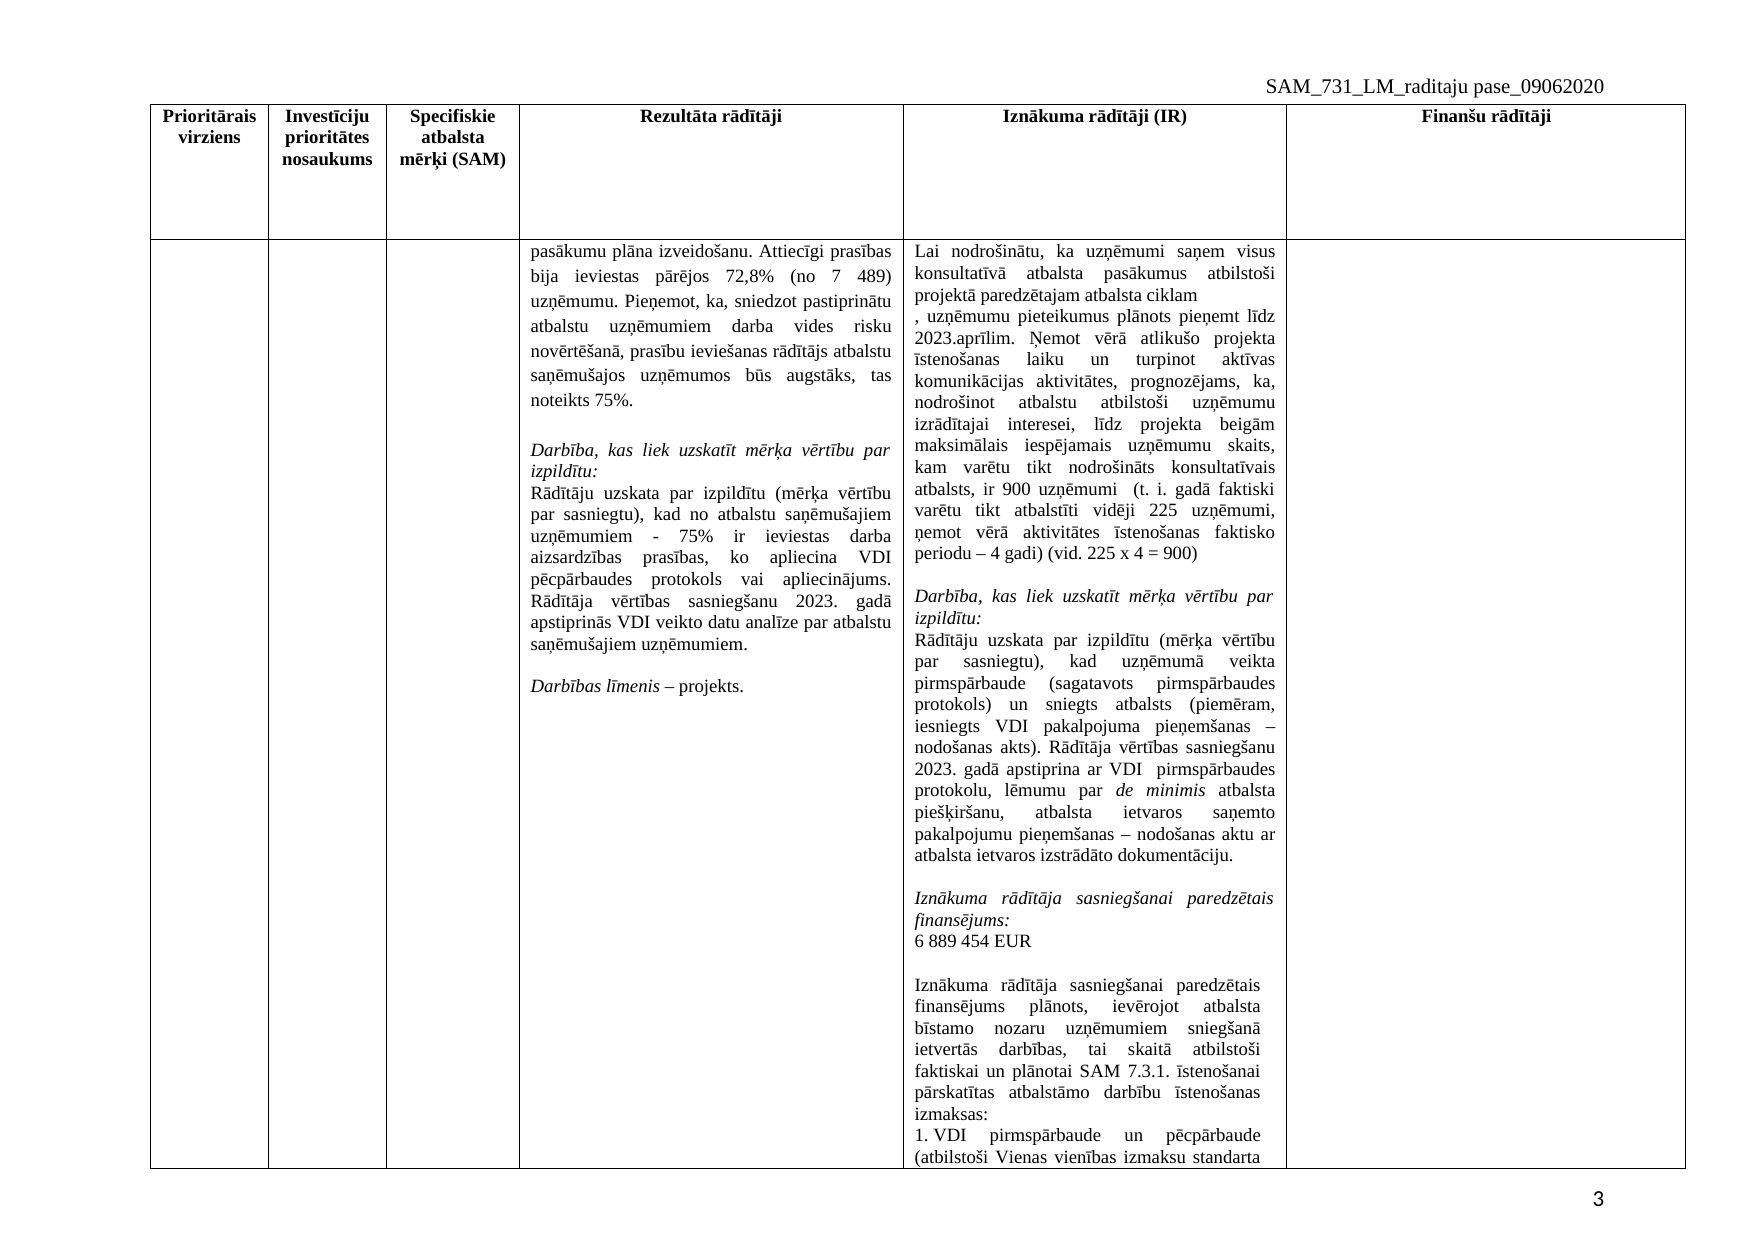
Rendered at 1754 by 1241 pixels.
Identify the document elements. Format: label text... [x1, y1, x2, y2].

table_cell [151, 240, 268, 1167]
table_header Finanšu rādītāji [1287, 105, 1685, 239]
table_header Prioritārais virziens [151, 105, 268, 239]
table_header Iznākuma rādītāji (IR) [904, 105, 1286, 239]
table_header Rezultāta rādītāji [520, 105, 903, 239]
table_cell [269, 240, 386, 1167]
table_header Investīciju prioritātes nosaukums [269, 105, 386, 239]
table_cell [1287, 240, 1685, 1167]
table_header Specifiskie atbalsta mērķi (SAM) [387, 105, 519, 239]
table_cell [520, 240, 903, 1167]
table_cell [904, 240, 1286, 1167]
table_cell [387, 240, 519, 1167]
